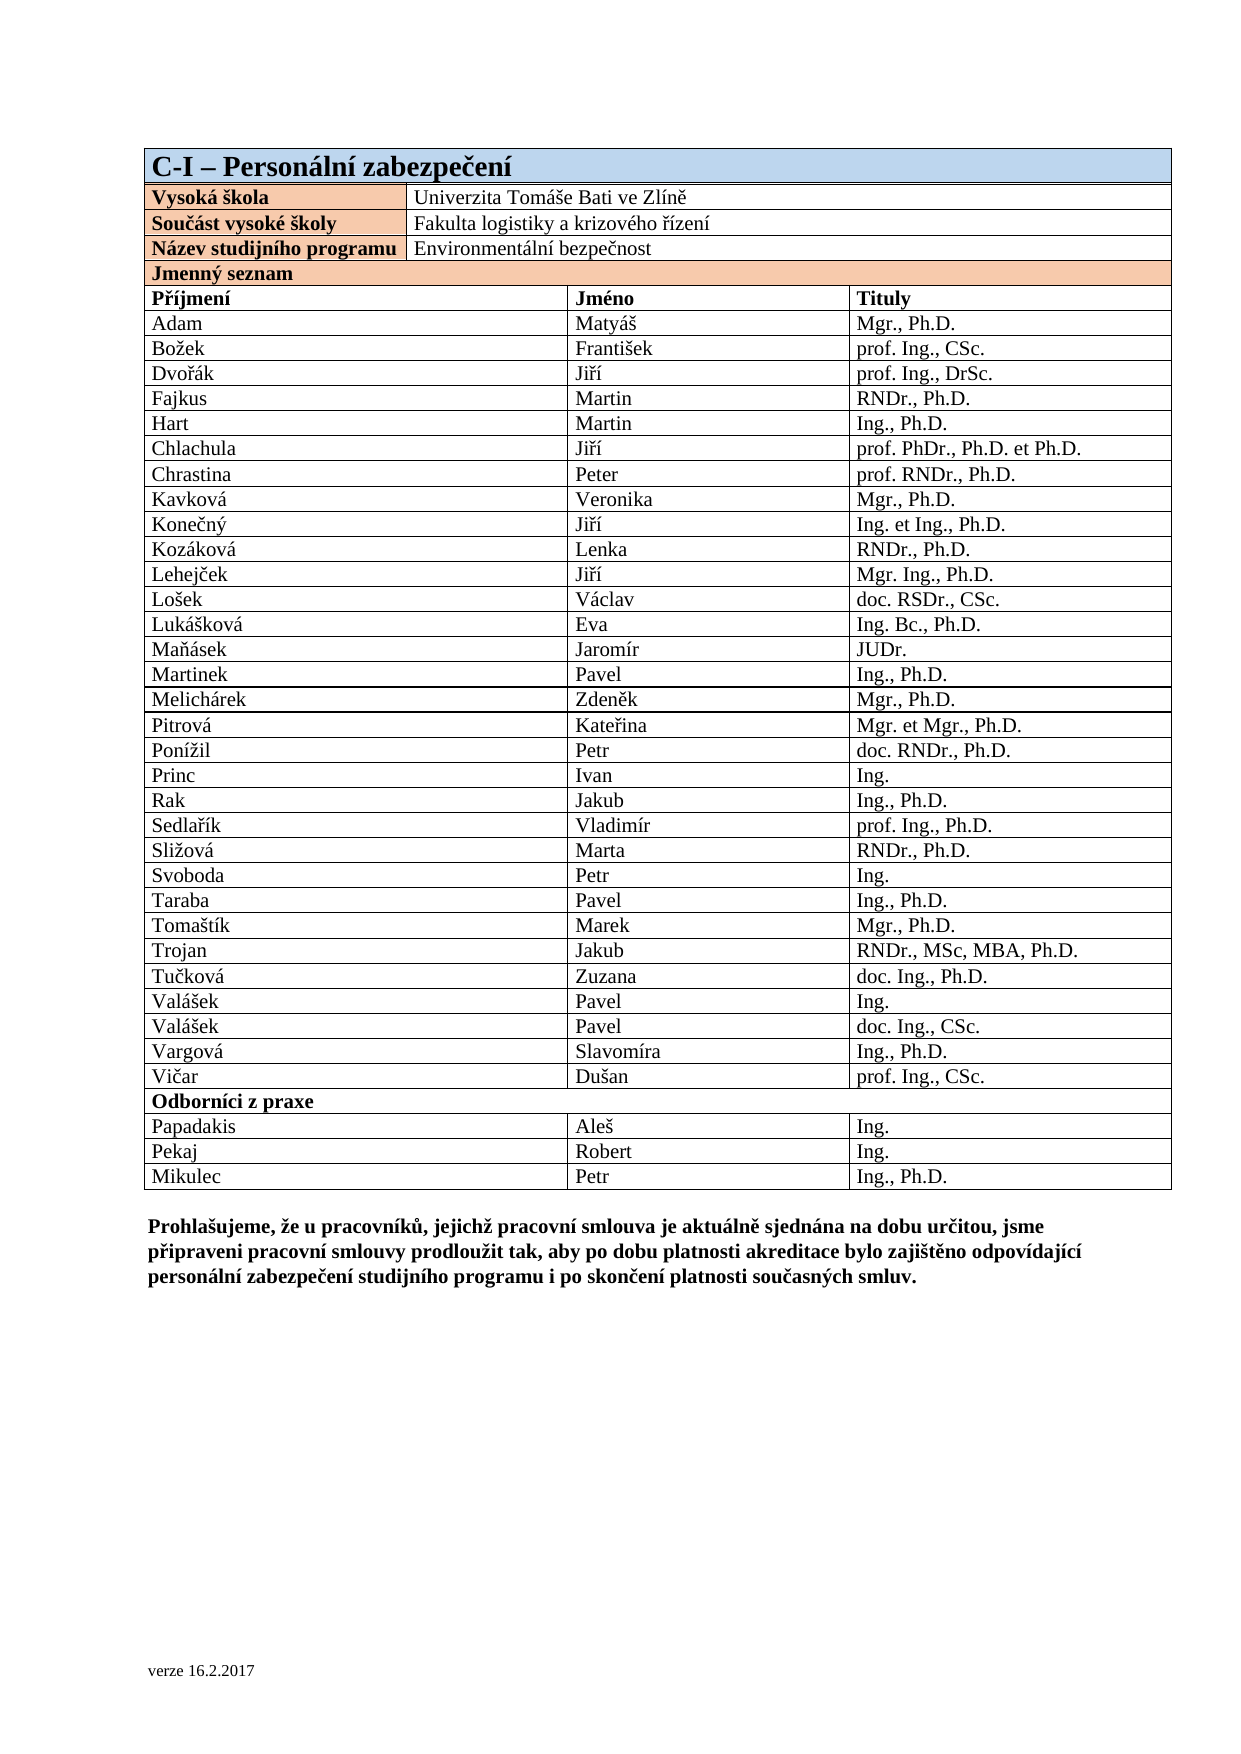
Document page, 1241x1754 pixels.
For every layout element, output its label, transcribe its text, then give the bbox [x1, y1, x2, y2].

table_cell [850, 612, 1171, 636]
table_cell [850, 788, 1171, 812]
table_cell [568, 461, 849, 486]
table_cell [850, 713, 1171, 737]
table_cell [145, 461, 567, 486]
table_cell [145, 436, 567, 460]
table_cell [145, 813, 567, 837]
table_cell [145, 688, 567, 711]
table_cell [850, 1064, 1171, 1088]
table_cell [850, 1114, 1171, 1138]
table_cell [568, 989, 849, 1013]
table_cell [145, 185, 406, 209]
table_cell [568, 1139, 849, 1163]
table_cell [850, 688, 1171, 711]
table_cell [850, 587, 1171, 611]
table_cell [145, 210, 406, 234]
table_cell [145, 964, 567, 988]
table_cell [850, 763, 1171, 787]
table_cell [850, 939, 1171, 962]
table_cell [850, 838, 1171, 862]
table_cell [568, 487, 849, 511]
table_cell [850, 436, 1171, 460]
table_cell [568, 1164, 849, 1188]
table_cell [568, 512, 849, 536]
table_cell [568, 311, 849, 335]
text Prohlašujeme, že u pracovníků, jejichž pracovní smlouva je aktuálně sjednána na dobu určitou, jsme připraveni pracovní smlouvy prodloužit tak, aby po dobu platnosti akreditace bylo zajištěno odpovídající personální zabezpečení studijního programu i po skončení platnosti současných smluv. [148, 1213, 1093, 1288]
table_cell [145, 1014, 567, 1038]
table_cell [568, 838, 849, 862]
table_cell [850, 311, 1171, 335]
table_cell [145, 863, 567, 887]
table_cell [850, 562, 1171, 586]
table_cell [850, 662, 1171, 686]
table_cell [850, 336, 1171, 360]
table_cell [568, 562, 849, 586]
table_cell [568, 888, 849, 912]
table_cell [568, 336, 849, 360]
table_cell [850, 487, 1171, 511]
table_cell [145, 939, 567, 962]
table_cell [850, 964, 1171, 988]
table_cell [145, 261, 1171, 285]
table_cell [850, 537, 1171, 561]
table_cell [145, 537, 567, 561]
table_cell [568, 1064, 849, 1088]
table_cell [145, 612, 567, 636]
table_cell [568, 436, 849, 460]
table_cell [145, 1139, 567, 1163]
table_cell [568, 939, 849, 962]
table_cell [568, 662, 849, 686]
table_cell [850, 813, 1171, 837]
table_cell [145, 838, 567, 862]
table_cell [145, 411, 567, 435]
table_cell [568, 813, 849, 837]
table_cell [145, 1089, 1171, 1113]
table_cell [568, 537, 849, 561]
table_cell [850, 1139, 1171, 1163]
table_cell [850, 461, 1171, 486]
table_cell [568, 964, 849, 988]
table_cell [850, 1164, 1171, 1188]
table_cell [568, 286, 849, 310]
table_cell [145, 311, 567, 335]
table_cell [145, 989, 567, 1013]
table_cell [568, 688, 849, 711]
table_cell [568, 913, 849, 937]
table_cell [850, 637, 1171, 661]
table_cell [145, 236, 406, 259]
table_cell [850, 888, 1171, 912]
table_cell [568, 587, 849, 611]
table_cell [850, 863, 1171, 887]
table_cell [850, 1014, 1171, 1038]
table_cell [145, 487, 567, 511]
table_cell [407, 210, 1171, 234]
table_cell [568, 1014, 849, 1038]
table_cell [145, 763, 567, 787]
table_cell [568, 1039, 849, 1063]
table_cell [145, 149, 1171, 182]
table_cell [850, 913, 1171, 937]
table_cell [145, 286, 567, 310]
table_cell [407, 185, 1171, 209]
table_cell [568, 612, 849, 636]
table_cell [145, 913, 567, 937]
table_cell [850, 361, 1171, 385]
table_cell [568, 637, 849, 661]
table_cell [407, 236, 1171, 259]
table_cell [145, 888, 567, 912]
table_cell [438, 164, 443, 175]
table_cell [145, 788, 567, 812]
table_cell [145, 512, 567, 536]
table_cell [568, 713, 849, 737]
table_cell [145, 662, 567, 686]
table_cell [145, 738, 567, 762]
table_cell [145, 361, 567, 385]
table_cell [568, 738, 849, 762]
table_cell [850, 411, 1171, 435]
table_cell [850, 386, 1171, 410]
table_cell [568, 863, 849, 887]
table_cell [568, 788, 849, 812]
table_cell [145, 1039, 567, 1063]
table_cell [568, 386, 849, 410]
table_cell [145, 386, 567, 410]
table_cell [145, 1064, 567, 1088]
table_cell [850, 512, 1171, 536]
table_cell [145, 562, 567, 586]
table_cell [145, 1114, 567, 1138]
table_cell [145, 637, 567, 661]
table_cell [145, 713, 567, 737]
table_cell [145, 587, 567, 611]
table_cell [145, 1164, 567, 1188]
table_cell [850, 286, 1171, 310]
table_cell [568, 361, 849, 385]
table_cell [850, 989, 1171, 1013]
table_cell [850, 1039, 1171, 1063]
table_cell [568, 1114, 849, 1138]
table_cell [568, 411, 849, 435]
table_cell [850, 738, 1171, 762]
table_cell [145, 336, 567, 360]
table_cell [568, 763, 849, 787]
